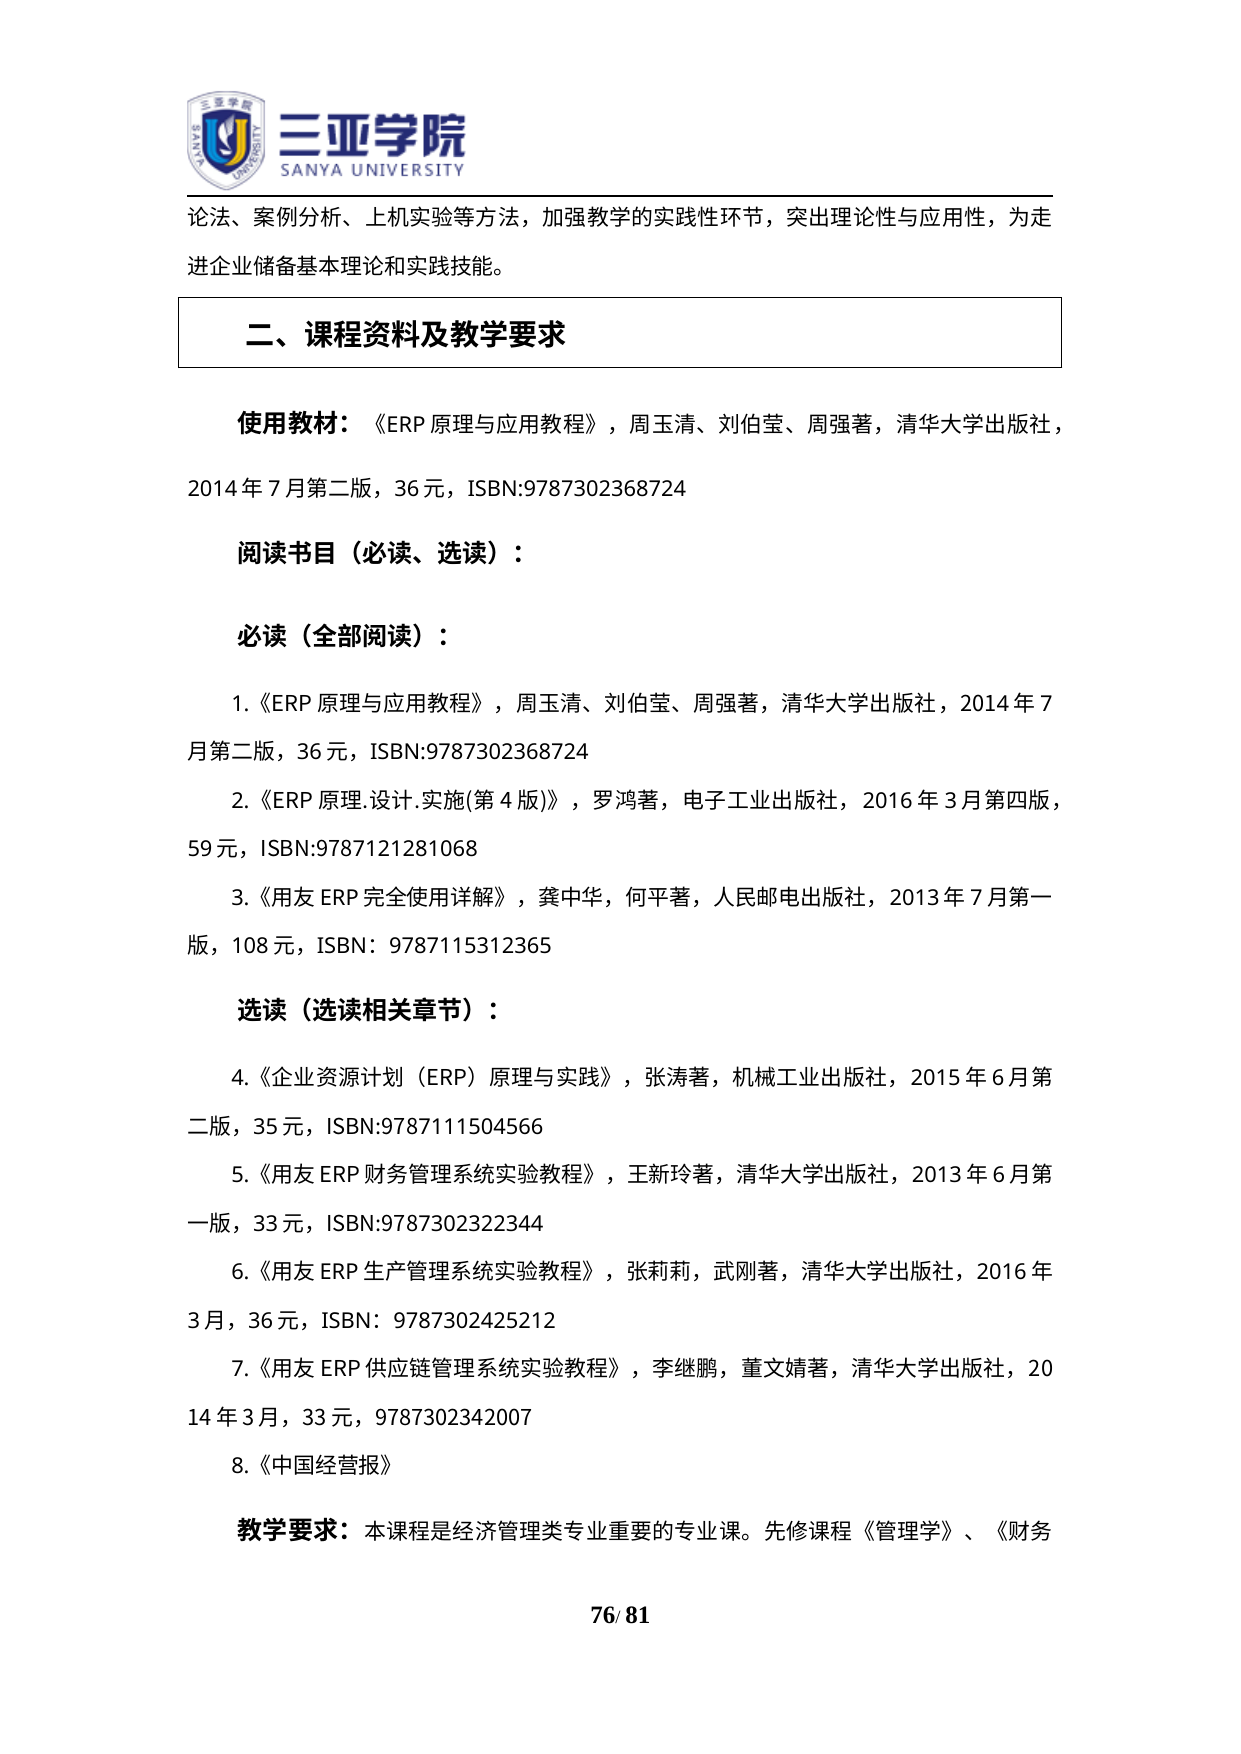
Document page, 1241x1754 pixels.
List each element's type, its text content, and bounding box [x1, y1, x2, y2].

text 选读（选读相关章节）： [187, 976, 1053, 1041]
text 2.《ERP原理.设计.实施(第4版)》，罗鸿著，电子工业出版社，2016年3月第四版，59元，ISBN:9787121281068 [187, 782, 1053, 863]
text 二、课程资料及教学要求 [179, 298, 1061, 367]
picture [187, 88, 484, 194]
text 阅读书目（必读、选读）： [187, 519, 1053, 584]
text 6.《用友ERP生产管理系统实验教程》，张莉莉，武刚著，清华大学出版社，2016年3月，36元，ISBN：9787302425212 [187, 1254, 1053, 1335]
text 教学要求：本课程是经济管理类专业重要的专业课。先修课程《管理学》、《财务管理》等，是一门专业性和实践性很强的核心课程，在经济管理专业领域中有广泛的应用，重点培养学生的专业技术，职业能力。 [187, 1496, 1053, 1561]
text 4.《企业资源计划（ERP）原理与实践》，张涛著，机械工业出版社，2015年6月第二版，35元，ISBN:9787111504566 [187, 1059, 1053, 1141]
text 8.《中国经营报》 [187, 1448, 1053, 1480]
text 1.《ERP原理与应用教程》，周玉清、刘伯莹、周强著，清华大学出版社，2014年7月第二版，36元，ISBN:9787302368724 [187, 685, 1053, 766]
text 使用教材：《ERP原理与应用教程》，周玉清、刘伯莹、周强著，清华大学出版社，2014年7月第二版，36元，ISBN:9787302368724 [187, 389, 1053, 503]
text 7.《用友ERP供应链管理系统实验教程》，李继鹏，董文婧著，清华大学出版社，2014年3月，33元，9787302342007 [187, 1351, 1053, 1432]
text 必读（全部阅读）： [187, 602, 1053, 667]
text 3.《用友ERP完全使用详解》，龚中华，何平著，人民邮电出版社，2013年7月第一版，108元，ISBN：9787115312365 [187, 879, 1053, 961]
text 该课程重点关注学生的专业技术与职业能力，培养学生动手能力，初步掌握操作用友U872的基本功能设置，帮助企业提升管理水平，提高效率。本课程主要采用讲授法、讨论法、案例分析、上机实验等方法，加强教学的实践性环节，突出理论性与应用性，为走进企业储备基本理论和实践技能。 [187, 200, 1053, 281]
text 5.《用友ERP财务管理系统实验教程》，王新玲著，清华大学出版社，2013年6月第一版，33元，ISBN:9787302322344 [187, 1157, 1053, 1238]
